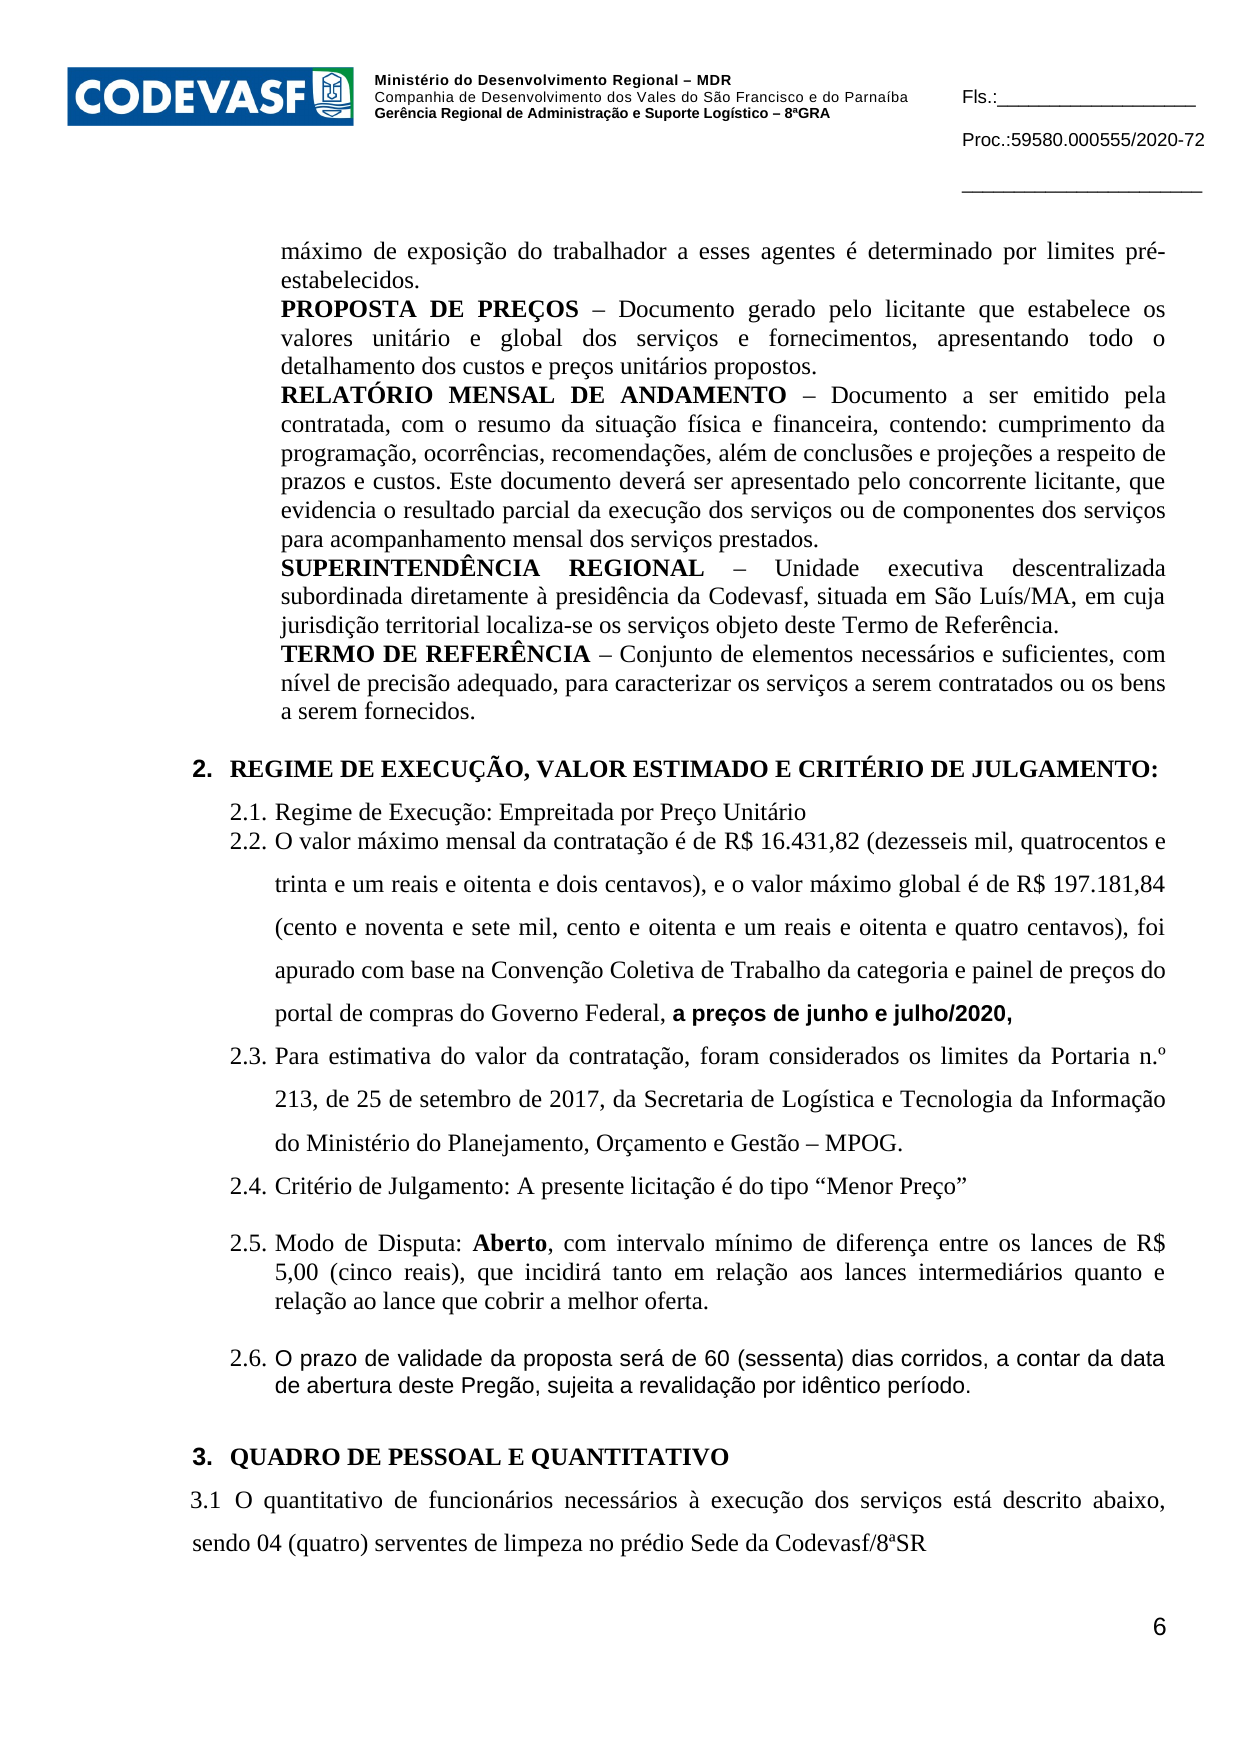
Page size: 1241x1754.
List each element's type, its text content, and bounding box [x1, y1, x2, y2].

picture [67, 67, 354, 126]
list Regime de Execução: Empreitada por Preço Unitário [229, 797, 1166, 826]
list Modo de Disputa: Aberto, com intervalo mínimo de diferença entre os lances de R$ 5,00 (cinco reais), que incidirá tanto em relação aos lances intermediários quanto e relação ao lance que cobrir a melhor oferta. [229, 1228, 1166, 1314]
list QUADRO DE PESSOAL E QUANTITATIVO [192, 1442, 1166, 1470]
text PROPOSTA DE PREÇOS – Documento gerado pelo licitante que estabelece os valores unitário e global dos serviços e fornecimentos, apresentando todo o detalhamento dos custos e preços unitários propostos. [281, 294, 1166, 380]
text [281, 236, 1166, 294]
list Critério de Julgamento: A presente licitação é do tipo “Menor Preço” [229, 1171, 1166, 1199]
list O valor máximo mensal da contratação é de R$ 16.431,82 (dezesseis mil, quatrocentos e trinta e um reais e oitenta e dois centavos), e o valor máximo global é de R$ 197.181,84 (cento e noventa e sete mil, cento e oitenta e um reais e oitenta e quatro centavos), foi apurado com base na Convenção Coletiva de Trabalho da categoria e painel de preços do portal de compras do Governo Federal, a preços de junho e julho/2020, [229, 826, 1166, 1027]
list REGIME DE EXECUÇÃO, VALOR ESTIMADO E CRITÉRIO DE JULGAMENTO: [192, 754, 1166, 783]
text 3.1 O quantitativo de funcionários necessários à execução dos serviços está descrito abaixo, sendo 04 (quatro) serventes de limpeza no prédio Sede da Codevasf/8ªSR [177, 1485, 1166, 1557]
list Para estimativa do valor da contratação, foram considerados os limites da Portaria n.º 213, de 25 de setembro de 2017, da Secretaria de Logística e Tecnologia da Informação do Ministério do Planejamento, Orçamento e Gestão – MPOG. [229, 1041, 1166, 1156]
text TERMO DE REFERÊNCIA – Conjunto de elementos necessários e suficientes, com nível de precisão adequado, para caracterizar os serviços a serem contratados ou os bens a serem fornecidos. [281, 639, 1166, 725]
list O prazo de validade da proposta será de 60 (sessenta) dias corridos, a contar da data de abertura deste Pregão, sujeita a revalidação por idêntico período. [229, 1343, 1166, 1398]
text RELATÓRIO MENSAL DE ANDAMENTO – Documento a ser emitido pela contratada, com o resumo da situação física e financeira, contendo: cumprimento da programação, ocorrências, recomendações, além de conclusões e projeções a respeito de prazos e custos. Este documento deverá ser apresentado pelo concorrente licitante, que evidencia o resultado parcial da execução dos serviços ou de componentes dos serviços para acompanhamento mensal dos serviços prestados. [281, 380, 1166, 553]
text SUPERINTENDÊNCIA REGIONAL – Unidade executiva descentralizada subordinada diretamente à presidência da Codevasf, situada em São Luís/MA, em cuja jurisdição territorial localiza-se os serviços objeto deste Termo de Referência. [281, 553, 1166, 639]
